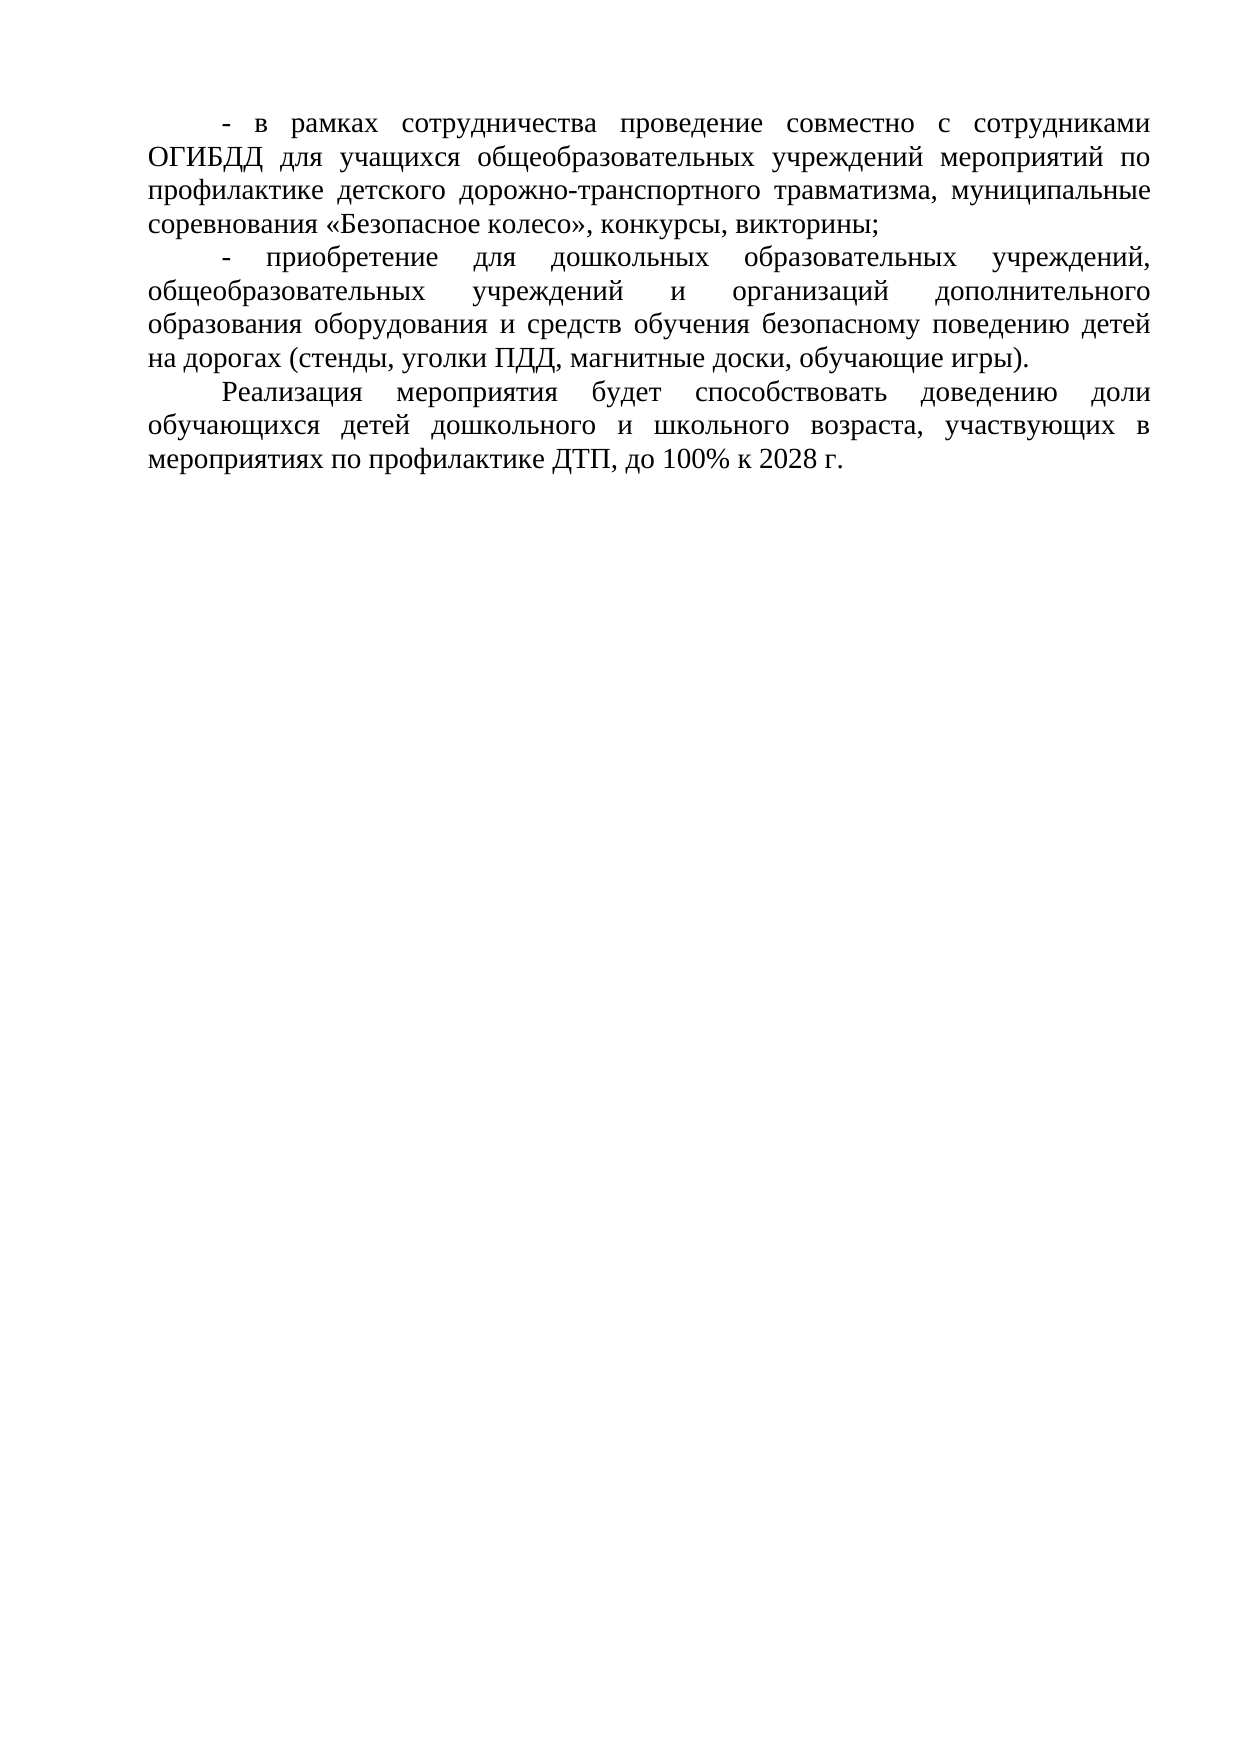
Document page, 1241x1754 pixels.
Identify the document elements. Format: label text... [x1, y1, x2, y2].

text - в рамках сотрудничества проведение совместно с сотрудниками ОГИБДД для учащихся общеобразовательных учреждений мероприятий по профилактике детского дорожно-транспортного травматизма, муниципальные соревнования «Безопасное колесо», конкурсы, викторины; [148, 105, 1152, 239]
text Реализация мероприятия будет способствовать доведению доли обучающихся детей дошкольного и школьного возраста, участвующих в мероприятиях по профилактике ДТП, до 100% к 2028 г. [148, 374, 1152, 474]
text - приобретение для дошкольных образовательных учреждений, общеобразовательных учреждений и организаций дополнительного образования оборудования и средств обучения безопасному поведению детей на дорогах (стенды, уголки ПДД, магнитные доски, обучающие игры). [148, 239, 1152, 374]
